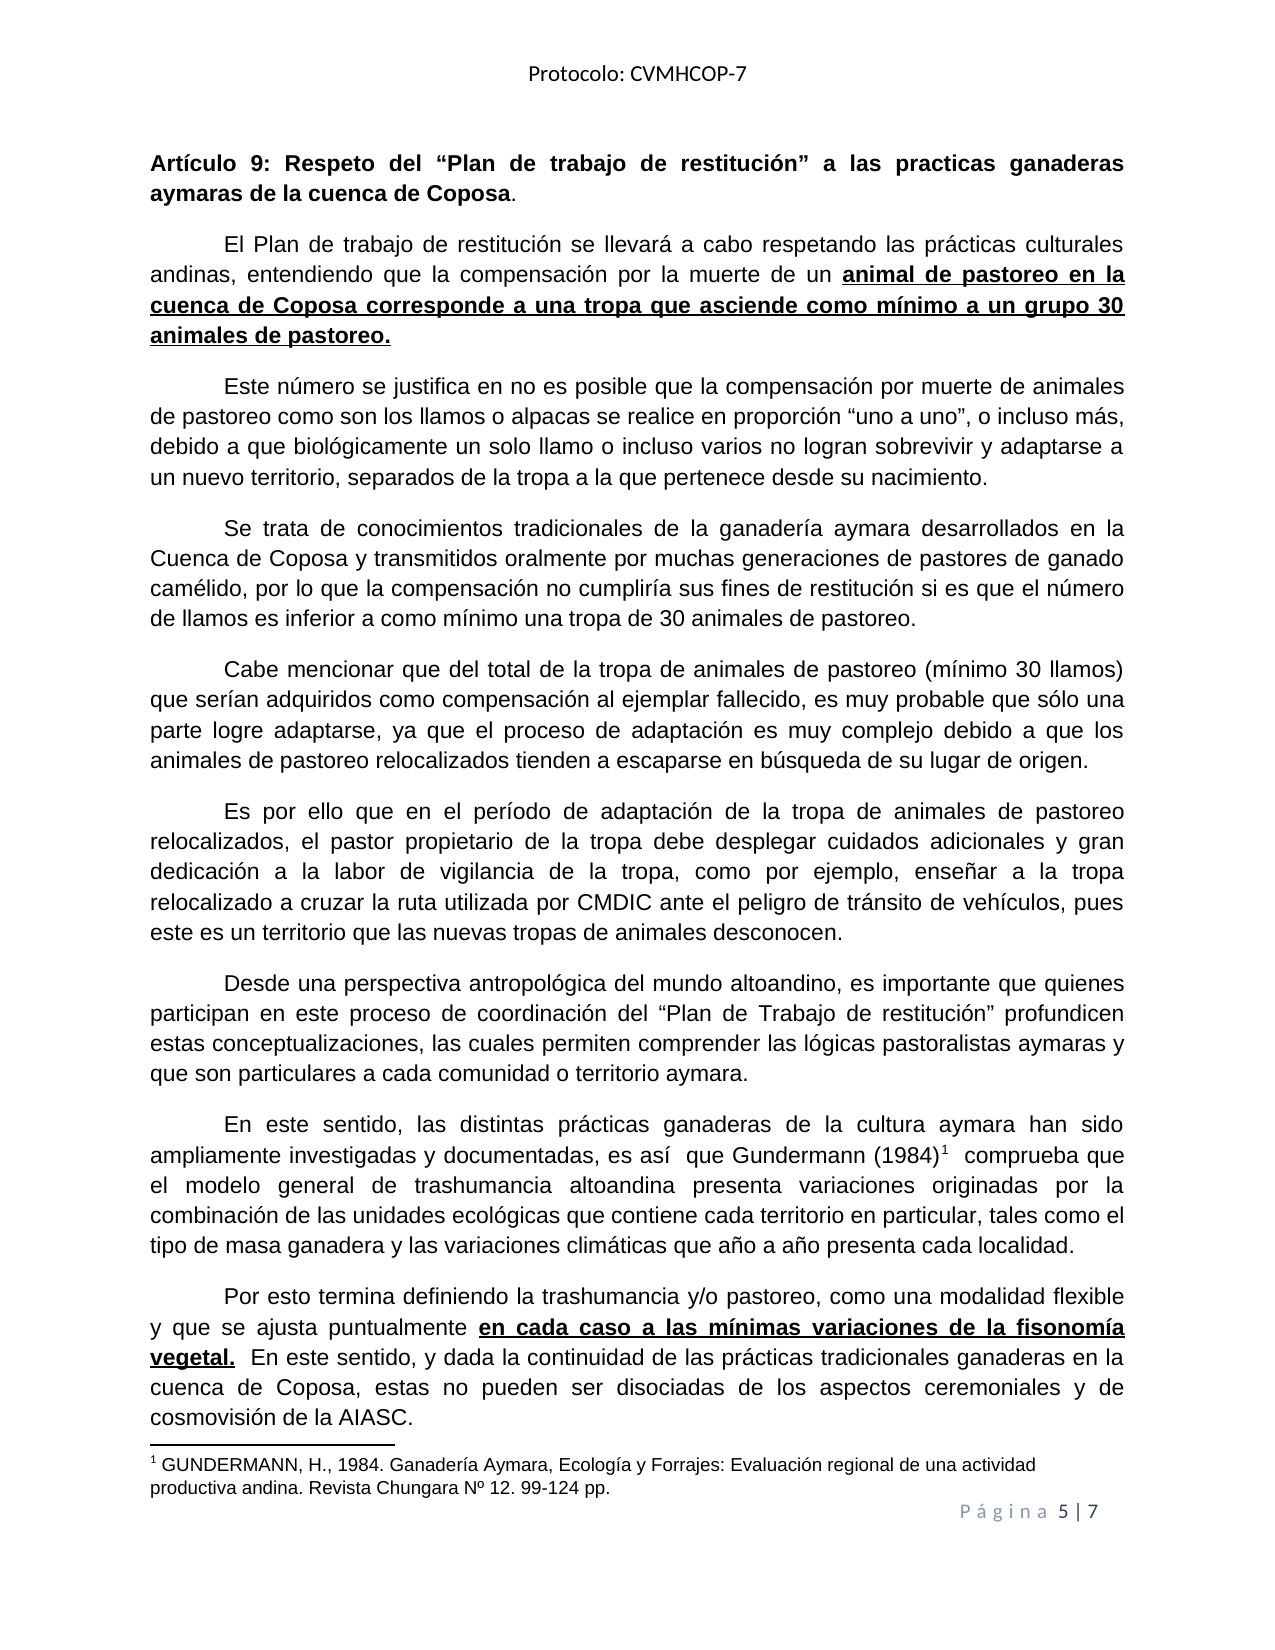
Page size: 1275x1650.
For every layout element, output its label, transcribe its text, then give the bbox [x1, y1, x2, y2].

text Cabe mencionar que del total de la tropa de animales de pastoreo (mínimo 30 llamos) que serían adquiridos como compensación al ejemplar fallecido, es muy probable que sólo una parte logre adaptarse, ya que el proceso de adaptación es muy complejo debido a que los animales de pastoreo relocalizados tienden a escaparse en búsqueda de su lugar de origen. [150, 656, 1125, 773]
text Por esto termina definiendo la trashumancia y/o pastoreo, como una modalidad flexible y que se ajusta puntualmente en cada caso a las mínimas variaciones de la fisonomía vegetal. En este sentido, y dada la continuidad de las prácticas tradicionales ganaderas en la cuenca de Coposa, estas no pueden ser disociadas de los aspectos ceremoniales y de cosmovisión de la AIASC. [150, 1283, 1125, 1431]
text Es por ello que en el período de adaptación de la tropa de animales de pastoreo relocalizados, el pastor propietario de la tropa debe desplegar cuidados adicionales y gran dedicación a la labor de vigilancia de la tropa, como por ejemplo, enseñar a la tropa relocalizado a cruzar la ruta utilizada por CMDIC ante el peligro de tránsito de vehículos, pues este es un territorio que las nuevas tropas de animales desconocen. [150, 798, 1125, 945]
text Desde una perspectiva antropológica del mundo altoandino, es importante que quienes participan en este proceso de coordinación del “Plan de Trabajo de restitución” profundicen estas conceptualizaciones, las cuales permiten comprender las lógicas pastoralistas aymaras y que son particulares a cada comunidad o territorio aymara. [150, 970, 1125, 1087]
text El Plan de trabajo de restitución se llevará a cabo respetando las prácticas culturales andinas, entendiendo que la compensación por la muerte de un animal de pastoreo en la cuenca de Coposa corresponde a una tropa que asciende como mínimo a un grupo 30 animales de pastoreo. [150, 316, 1125, 348]
text Este número se justifica en no es posible que la compensación por muerte de animales de pastoreo como son los llamos o alpacas se realice en proporción “uno a uno”, o incluso más, debido a que biológicamente un solo llamo o incluso varios no logran sobrevivir y adaptarse a un nuevo territorio, separados de la tropa a la que pertenece desde su nacimiento. [150, 373, 1125, 490]
text Artículo 9: Respeto del “Plan de trabajo de restitución” a las practicas ganaderas aymaras de la cuenca de Coposa. [150, 150, 1125, 207]
text Se trata de conocimientos tradicionales de la ganadería aymara desarrollados en la Cuenca de Coposa y transmitidos oralmente por muchas generaciones de pastores de ganado camélido, por lo que la compensación no cumpliría sus fines de restitución si es que el número de llamos es inferior a como mínimo una tropa de 30 animales de pastoreo. [150, 514, 1125, 632]
text El Plan de trabajo de restitución se llevará a cabo respetando las prácticas culturales andinas, entendiendo que la compensación por la muerte de un animal de pastoreo en la cuenca de Coposa corresponde a una tropa que asciende como mínimo a un grupo 30 animales de pastoreo. [150, 231, 1125, 314]
text En este sentido, las distintas prácticas ganaderas de la cultura aymara han sido ampliamente investigadas y documentadas, es así que Gundermann (1984) comprueba que el modelo general de trashumancia altoandina presenta variaciones originadas por la combinación de las unidades ecológicas que contiene cada territorio en particular, tales como el tipo de masa ganadera y las variaciones climáticas que año a año presenta cada localidad. [150, 1111, 1125, 1259]
